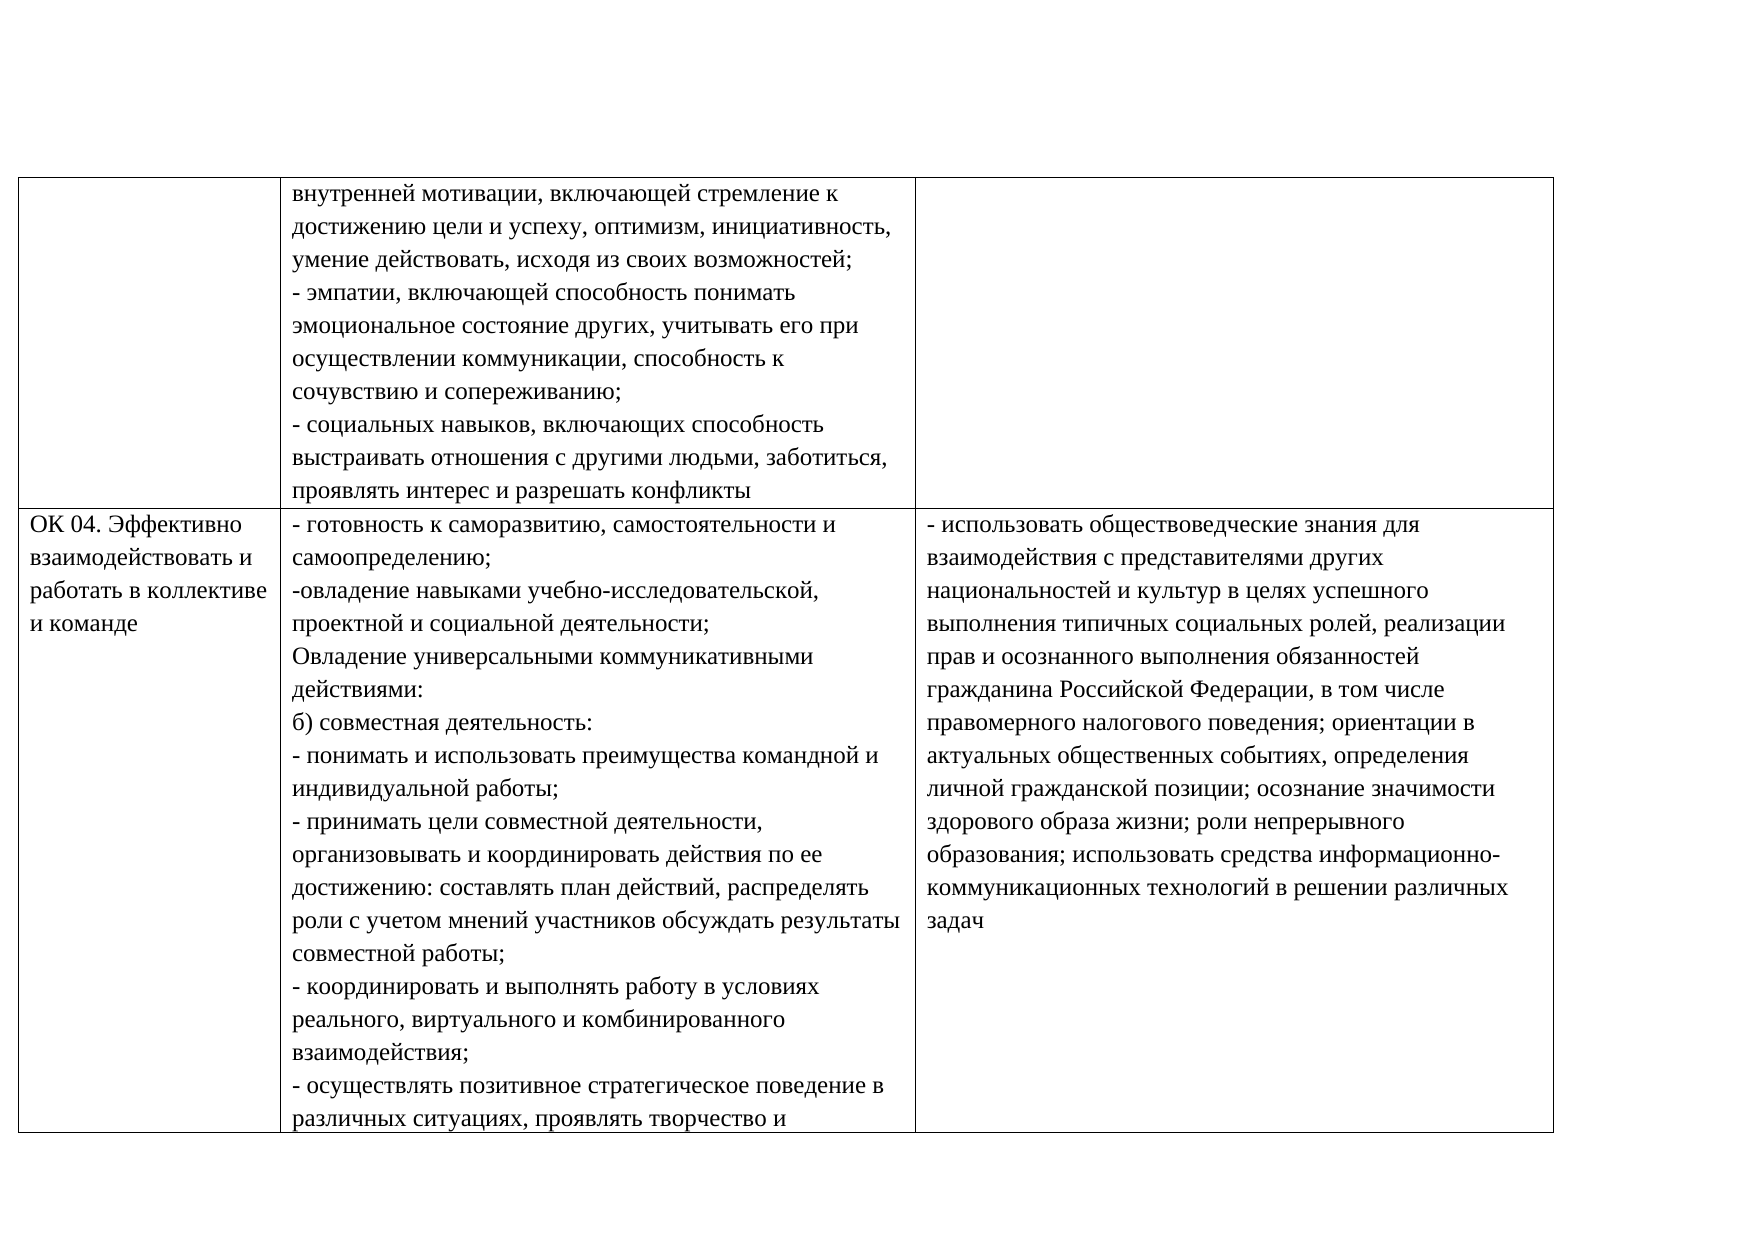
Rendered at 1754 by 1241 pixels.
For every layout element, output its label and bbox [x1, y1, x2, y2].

table_cell [281, 509, 915, 1132]
table_cell [281, 178, 915, 508]
table_cell [19, 509, 280, 1132]
table_cell [19, 178, 280, 508]
table_cell [916, 178, 1553, 508]
table_cell [916, 509, 1553, 1132]
